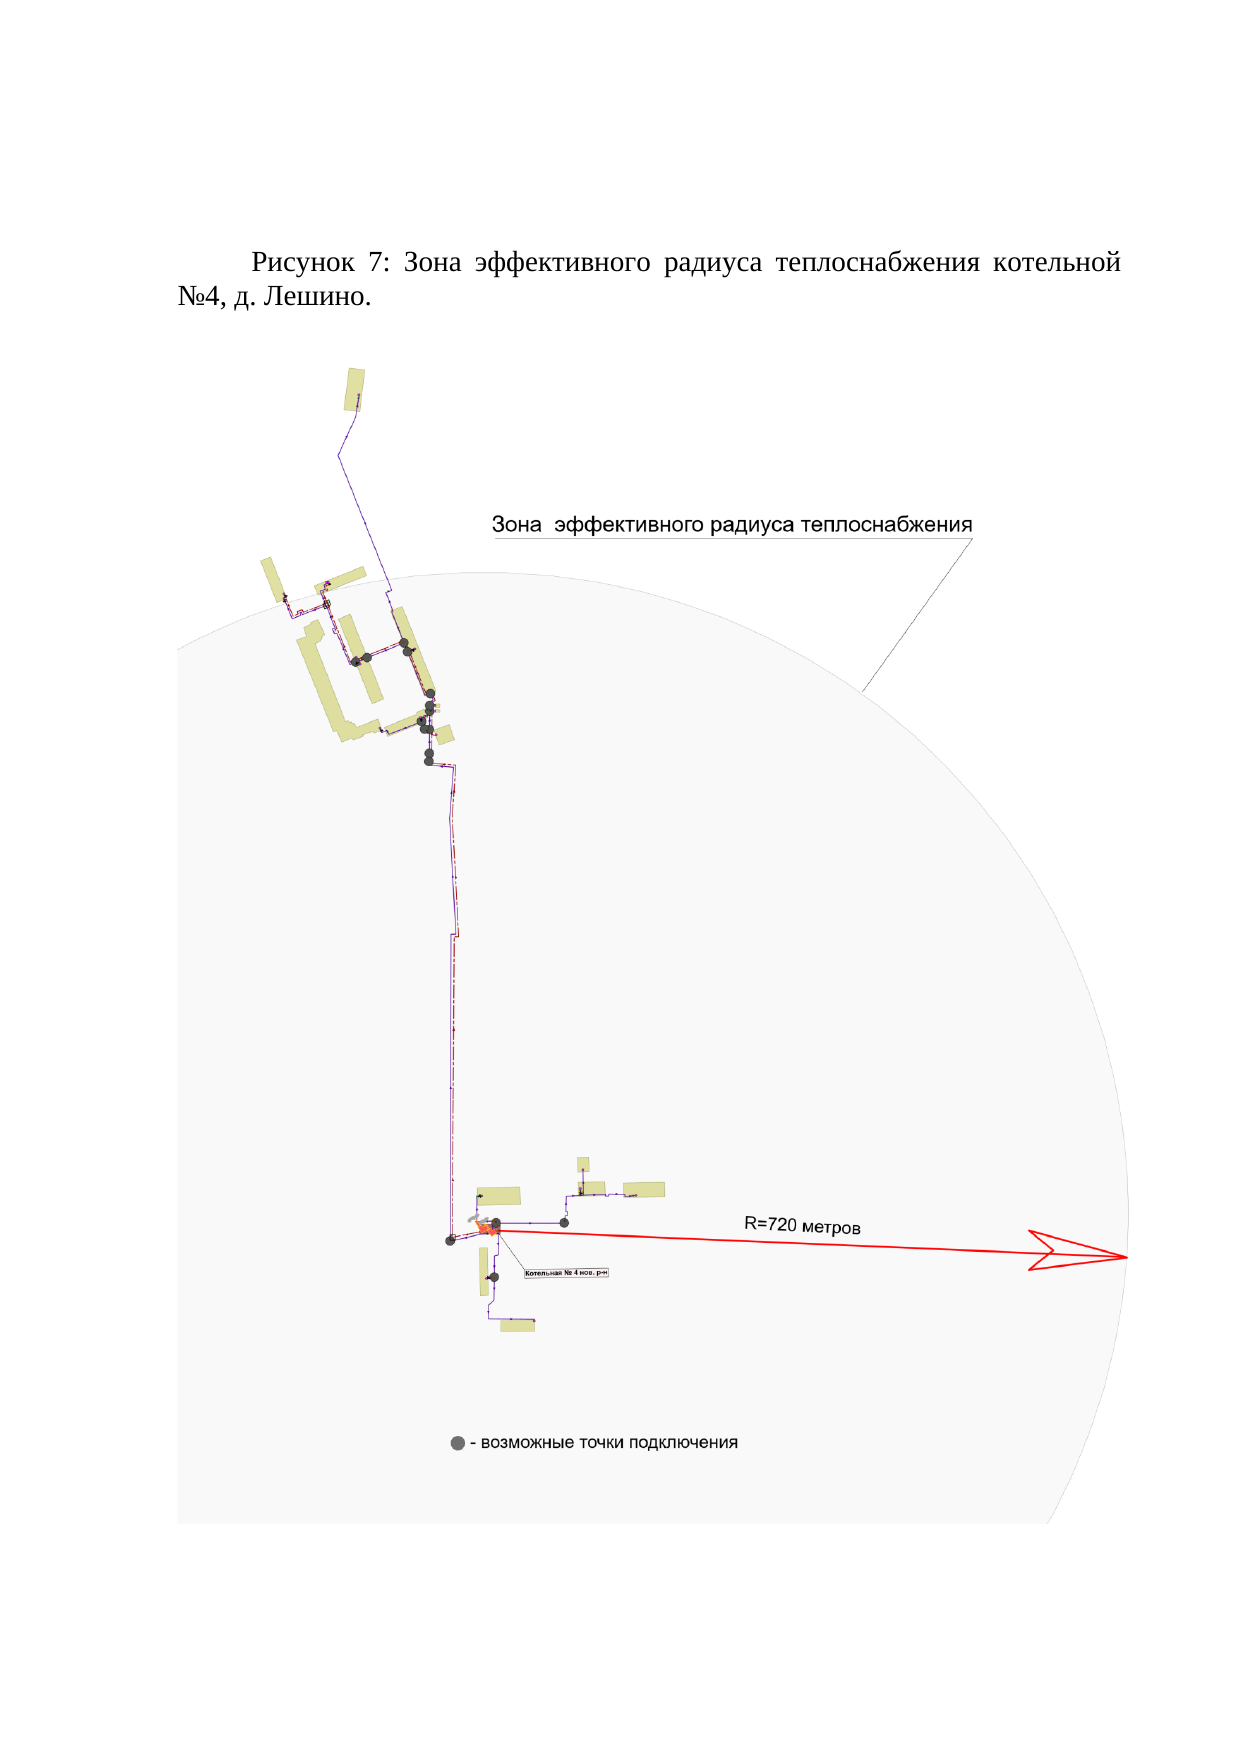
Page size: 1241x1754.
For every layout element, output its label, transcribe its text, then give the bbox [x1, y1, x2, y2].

text Рисунок 7: Зона эффективного радиуса теплоснабжения котельной №4, д. Лешино. [177, 244, 1122, 311]
picture [177, 345, 1165, 1524]
